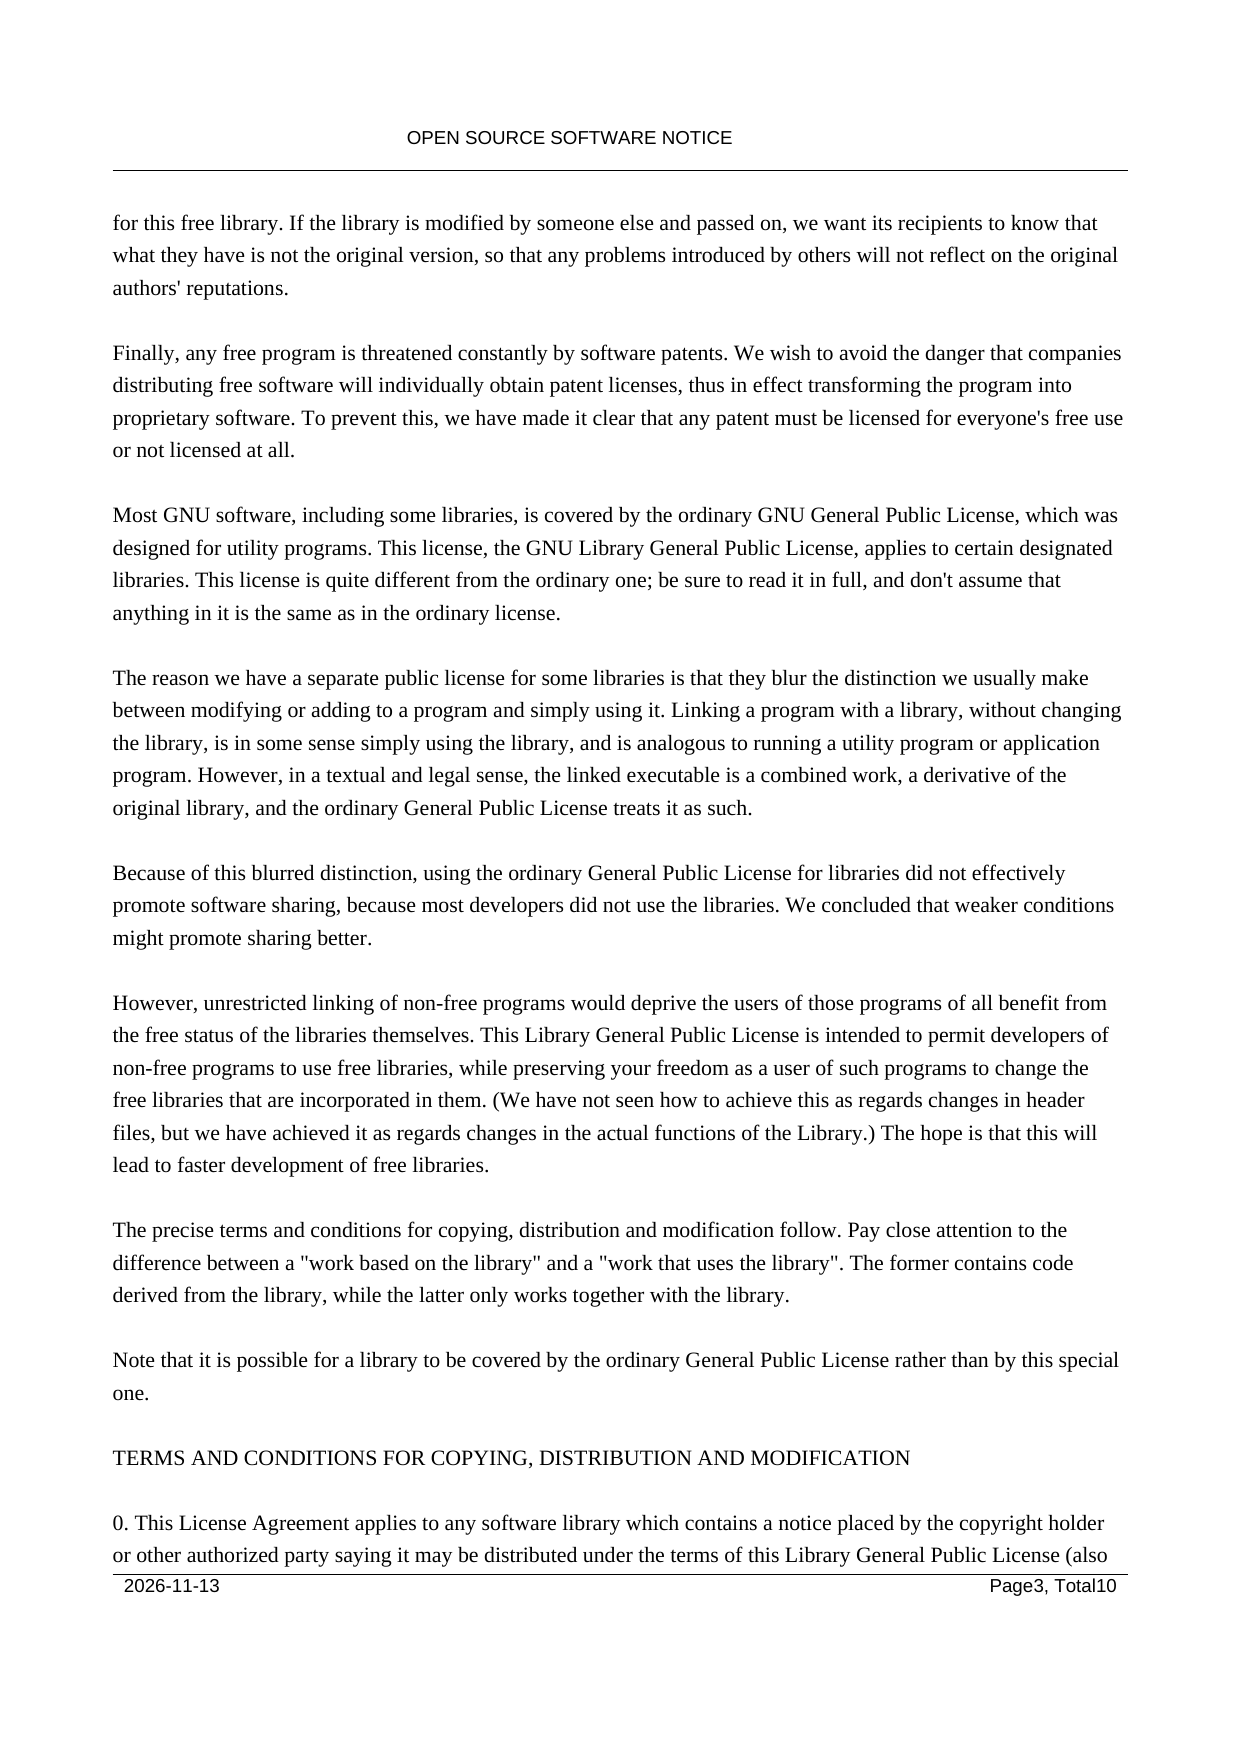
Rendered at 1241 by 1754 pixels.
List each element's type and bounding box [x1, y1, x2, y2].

text [112, 206, 1128, 1571]
